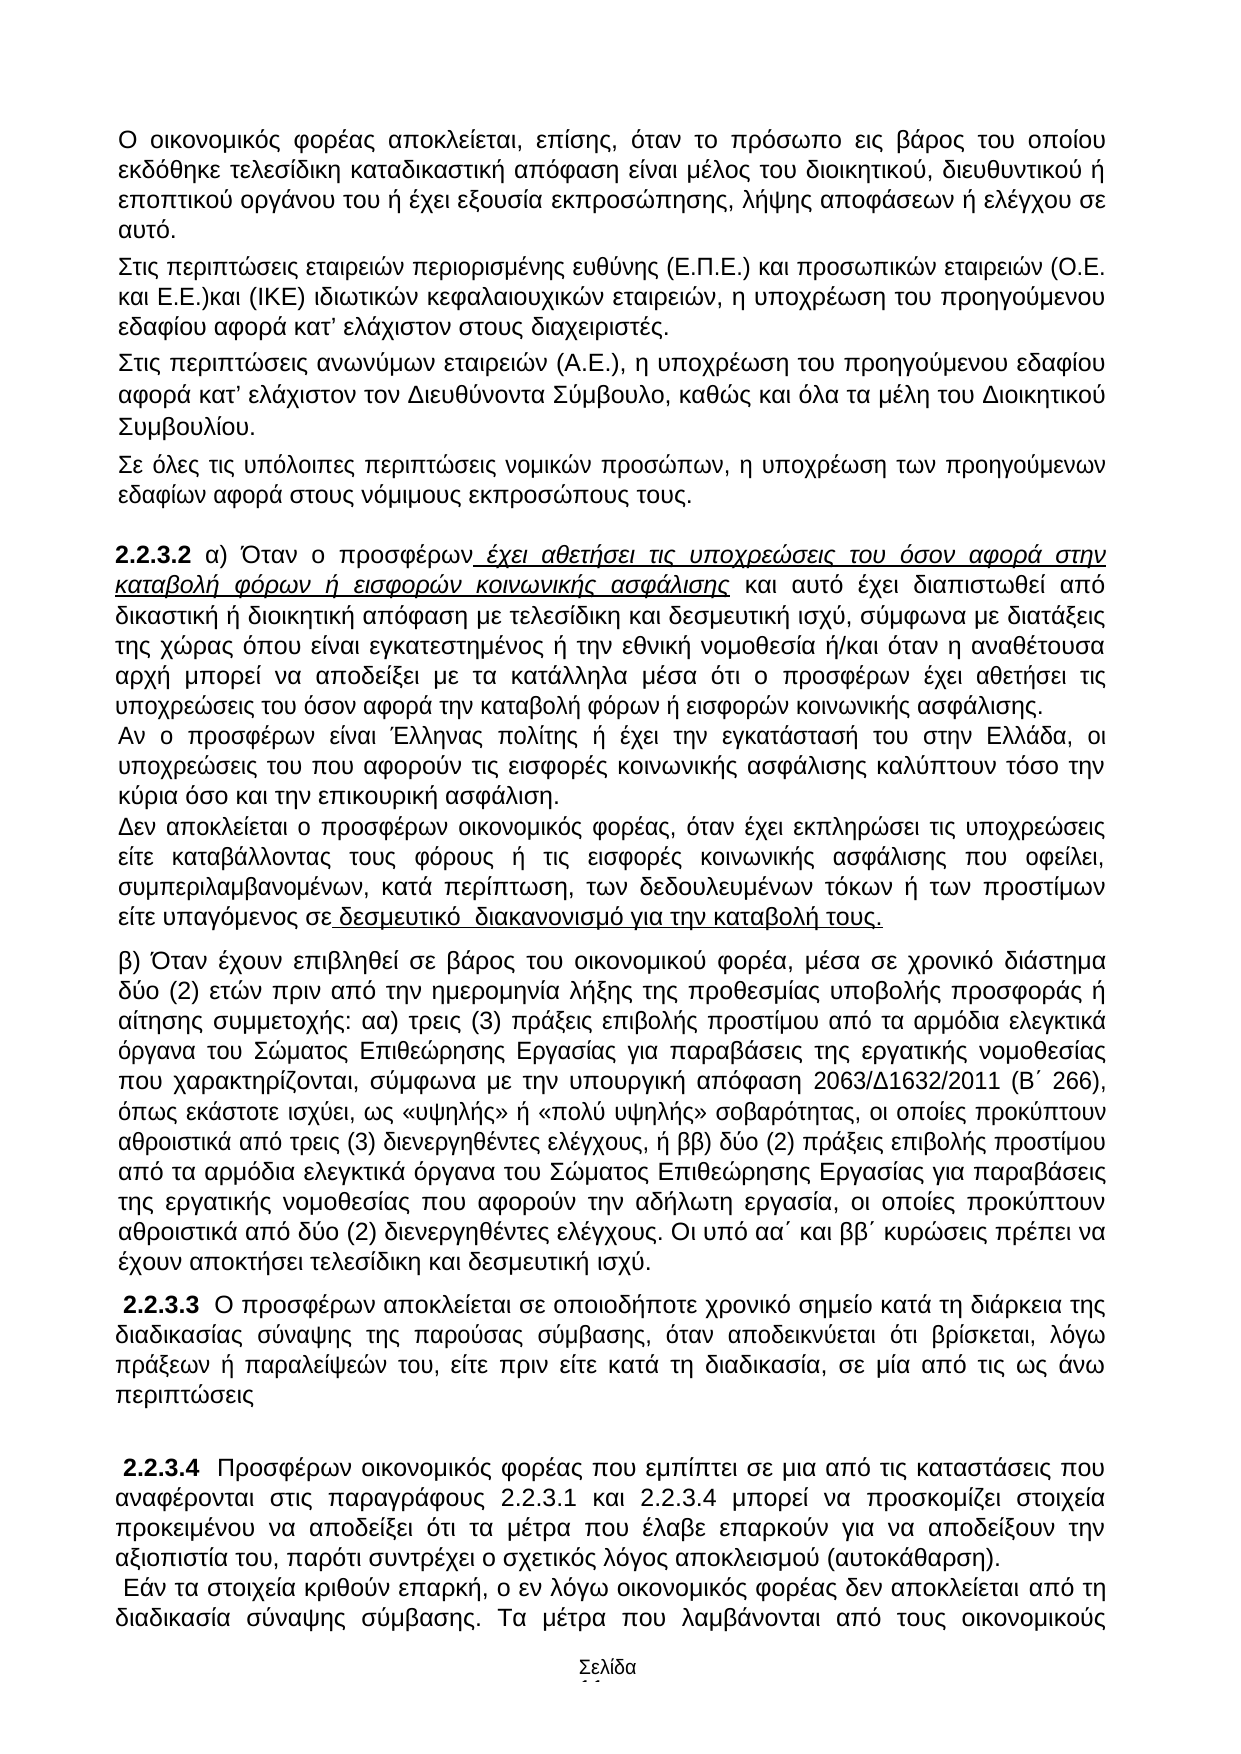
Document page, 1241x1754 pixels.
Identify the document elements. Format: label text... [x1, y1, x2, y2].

text Σε όλες τις υπόλοιπες περιπτώσεις νομικών προσώπων, η υποχρέωση των προηγούμενων εδαφίων αφορά στους νόμιμους εκπροσώπους τους. [118, 450, 1106, 509]
text Αν ο προσφέρων είναι Έλληνας πολίτης ή έχει την εγκατάστασή του στην Ελλάδα, οι υποχρεώσεις του που αφορούν τις εισφορές κοινωνικής ασφάλισης καλύπτουν τόσο την κύρια όσο και την επικουρική ασφάλιση. [118, 721, 1106, 810]
list 2.2.3.4 Προσφέρων οικονομικός φορέας που εμπίπτει σε μια από τις καταστάσεις που αναφέρονται στις παραγράφους 2.2.3.1 και 2.2.3.4 μπορεί να προσκομίζει στοιχεία προκειμένου να αποδείξει ότι τα μέτρα που έλαβε επαρκούν για να αποδείξουν την αξιοπιστία του, παρότι συντρέχει ο σχετικός λόγος αποκλεισμού (αυτoκάθαρση). [115, 1453, 1106, 1572]
text Ο οικονομικός φορέας αποκλείεται, επίσης, όταν το πρόσωπο εις βάρος του οποίου εκδόθηκε τελεσίδικη καταδικαστική απόφαση είναι μέλος του διοικητικού, διευθυντικού ή εποπτικού οργάνου του ή έχει εξουσία εκπροσώπησης, λήψης αποφάσεων ή ελέγχου σε αυτό. [118, 125, 1106, 244]
text Στις περιπτώσεις εταιρειών περιορισμένης ευθύνης (Ε.Π.Ε.) και προσωπικών εταιρειών (Ο.Ε. και Ε.Ε.)και (IKE) ιδιωτικών κεφαλαιουχικών εταιρειών, η υποχρέωση του προηγούμενου εδαφίου αφορά κατ’ ελάχιστον στους διαχειριστές. [118, 252, 1106, 341]
text Στις περιπτώσεις ανωνύμων εταιρειών (Α.Ε.), η υποχρέωση του προηγούμενου εδαφίου αφορά κατ’ ελάχιστον τον Διευθύνοντα Σύμβουλο, καθώς και όλα τα μέλη του Διοικητικού Συμβουλίου. [118, 348, 1106, 441]
text β) Όταν έχουν επιβληθεί σε βάρος του οικονομικού φορέα, μέσα σε χρονικό διάστημα δύο (2) ετών πριν από την ημερομηνία λήξης της προθεσμίας υποβολής προσφοράς ή αίτησης συμμετοχής: αα) τρεις (3) πράξεις επιβολής προστίμου από τα αρμόδια ελεγκτικά όργανα του Σώματος Επιθεώρησης Εργασίας για παραβάσεις της εργατικής νομοθεσίας που χαρακτηρίζονται, σύμφωνα με την υπουργική απόφαση 2063/Δ1632/2011 (Β΄ 266), όπως εκάστοτε ισχύει, ως «υψηλής» ή «πολύ υψηλής» σοβαρότητας, οι οποίες προκύπτουν αθροιστικά από τρεις (3) διενεργηθέντες ελέγχους, ή ββ) δύο (2) πράξεις επιβολής προστίμου από τα αρμόδια ελεγκτικά όργανα του Σώματος Επιθεώρησης Εργασίας για παραβάσεις της εργατικής νομοθεσίας που αφορούν την αδήλωτη εργασία, οι οποίες προκύπτουν αθροιστικά από δύο (2) διενεργηθέντες ελέγχους. Οι υπό αα΄ και ββ΄ κυρώσεις πρέπει να έχουν αποκτήσει τελεσίδικη και δεσμευτική ισχύ. [118, 946, 1107, 1276]
text Δεν αποκλείεται ο προσφέρων οικονομικός φορέας, όταν έχει εκπληρώσει τις υποχρεώσεις είτε καταβάλλοντας τους φόρους ή τις εισφορές κοινωνικής ασφάλισης που οφείλει, συμπεριλαμβανομένων, κατά περίπτωση, των δεδουλευμένων τόκων ή των προστίμων είτε υπαγόμενος σε δεσμευτικό διακανονισμό για την καταβολή τους. [118, 811, 1106, 931]
list 2.2.3.2 α) Όταν ο προσφέρων έχει αθετήσει τις υποχρεώσεις του όσον αφορά στην καταβολή φόρων ή εισφορών κοινωνικής ασφάλισης και αυτό έχει διαπιστωθεί από δικαστική ή διοικητική απόφαση με τελεσίδικη και δεσμευτική ισχύ, σύμφωνα με διατάξεις της χώρας όπου είναι εγκατεστημένος ή την εθνική νομοθεσία ή/και όταν η αναθέτουσα αρχή μπορεί να αποδείξει με τα κατάλληλα μέσα ότι ο προσφέρων έχει αθετήσει τις υποχρεώσεις του όσον αφορά την καταβολή φόρων ή εισφορών κοινωνικής ασφάλισης. [36, 540, 1106, 720]
list 2.2.3.3 Ο προσφέρων αποκλείεται σε οποιοδήποτε χρονικό σημείο κατά τη διάρκεια της διαδικασίας σύναψης της παρούσας σύμβασης, όταν αποδεικνύεται ότι βρίσκεται, λόγω πράξεων ή παραλείψεών του, είτε πριν είτε κατά τη διαδικασία, σε μία από τις ως άνω περιπτώσεις [115, 1290, 1106, 1409]
